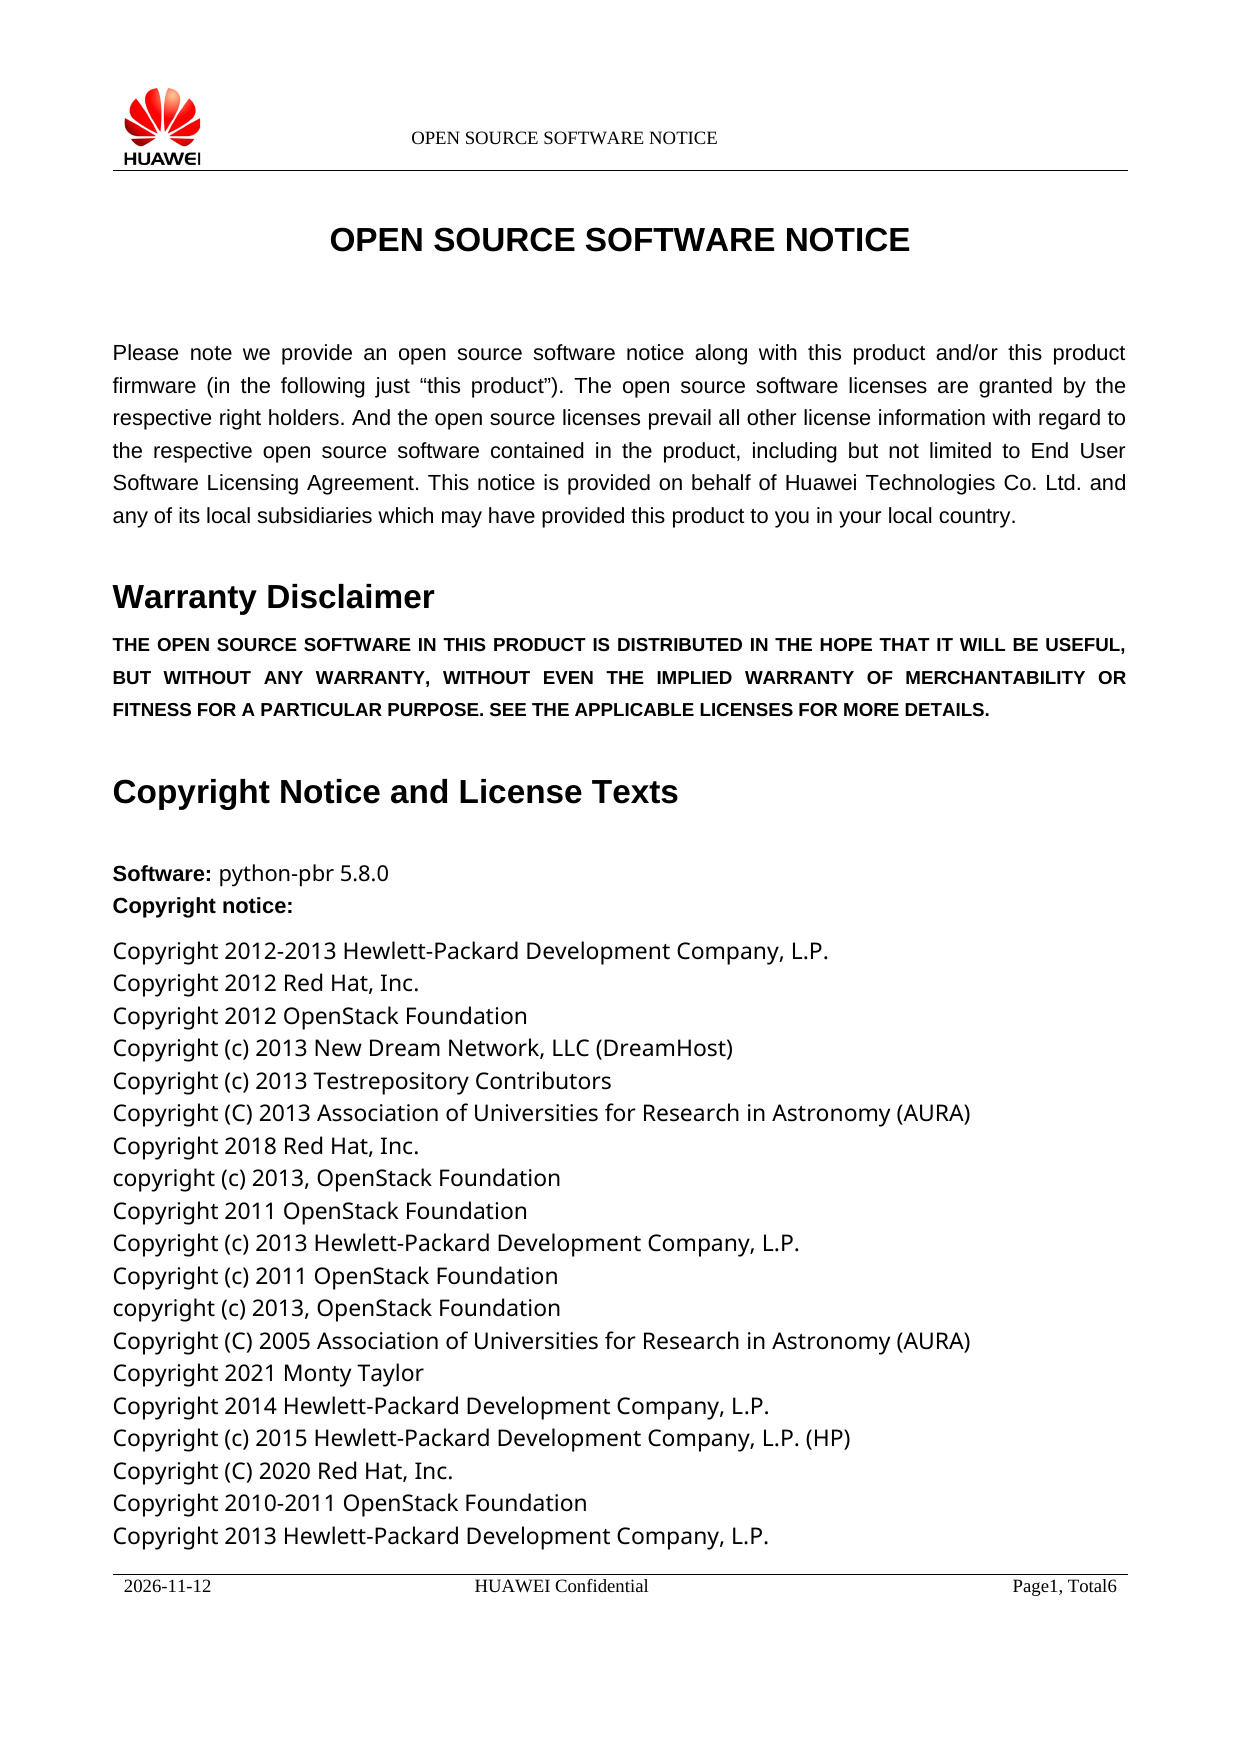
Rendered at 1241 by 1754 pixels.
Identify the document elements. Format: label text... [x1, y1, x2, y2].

text Copyright Notice and License Texts [112, 759, 1128, 824]
title Software: python-pbr 5.8.0 [112, 856, 1128, 889]
text Please note we provide an open source software notice along with this product and/or this product firmware (in the following just “this product”). The open source software licenses are granted by the respective right holders. And the open source licenses prevail all other license information with regard to the respective open source software contained in the product, including but not limited to End User Software Licensing Agreement. This notice is provided on behalf of Huawei Technologies Co. Ltd. and any of its local subsidiaries which may have provided this product to you in your local country. [112, 336, 1128, 531]
text Copyright notice: [112, 889, 1128, 921]
text The open source software in this product is distributed in the hope that it will be useful, but WITHOUT ANY WARRANTY, without even the implied warranty of MERCHANTABILITY or FITNESS FOR A PARTICULAR PURPOSE. See the applicable licenses for more details. [112, 629, 1128, 726]
text OPEN SOURCE SOFTWARE NOTICE [112, 206, 1128, 271]
text Warranty Disclaimer [112, 564, 1128, 629]
picture [124, 88, 201, 165]
